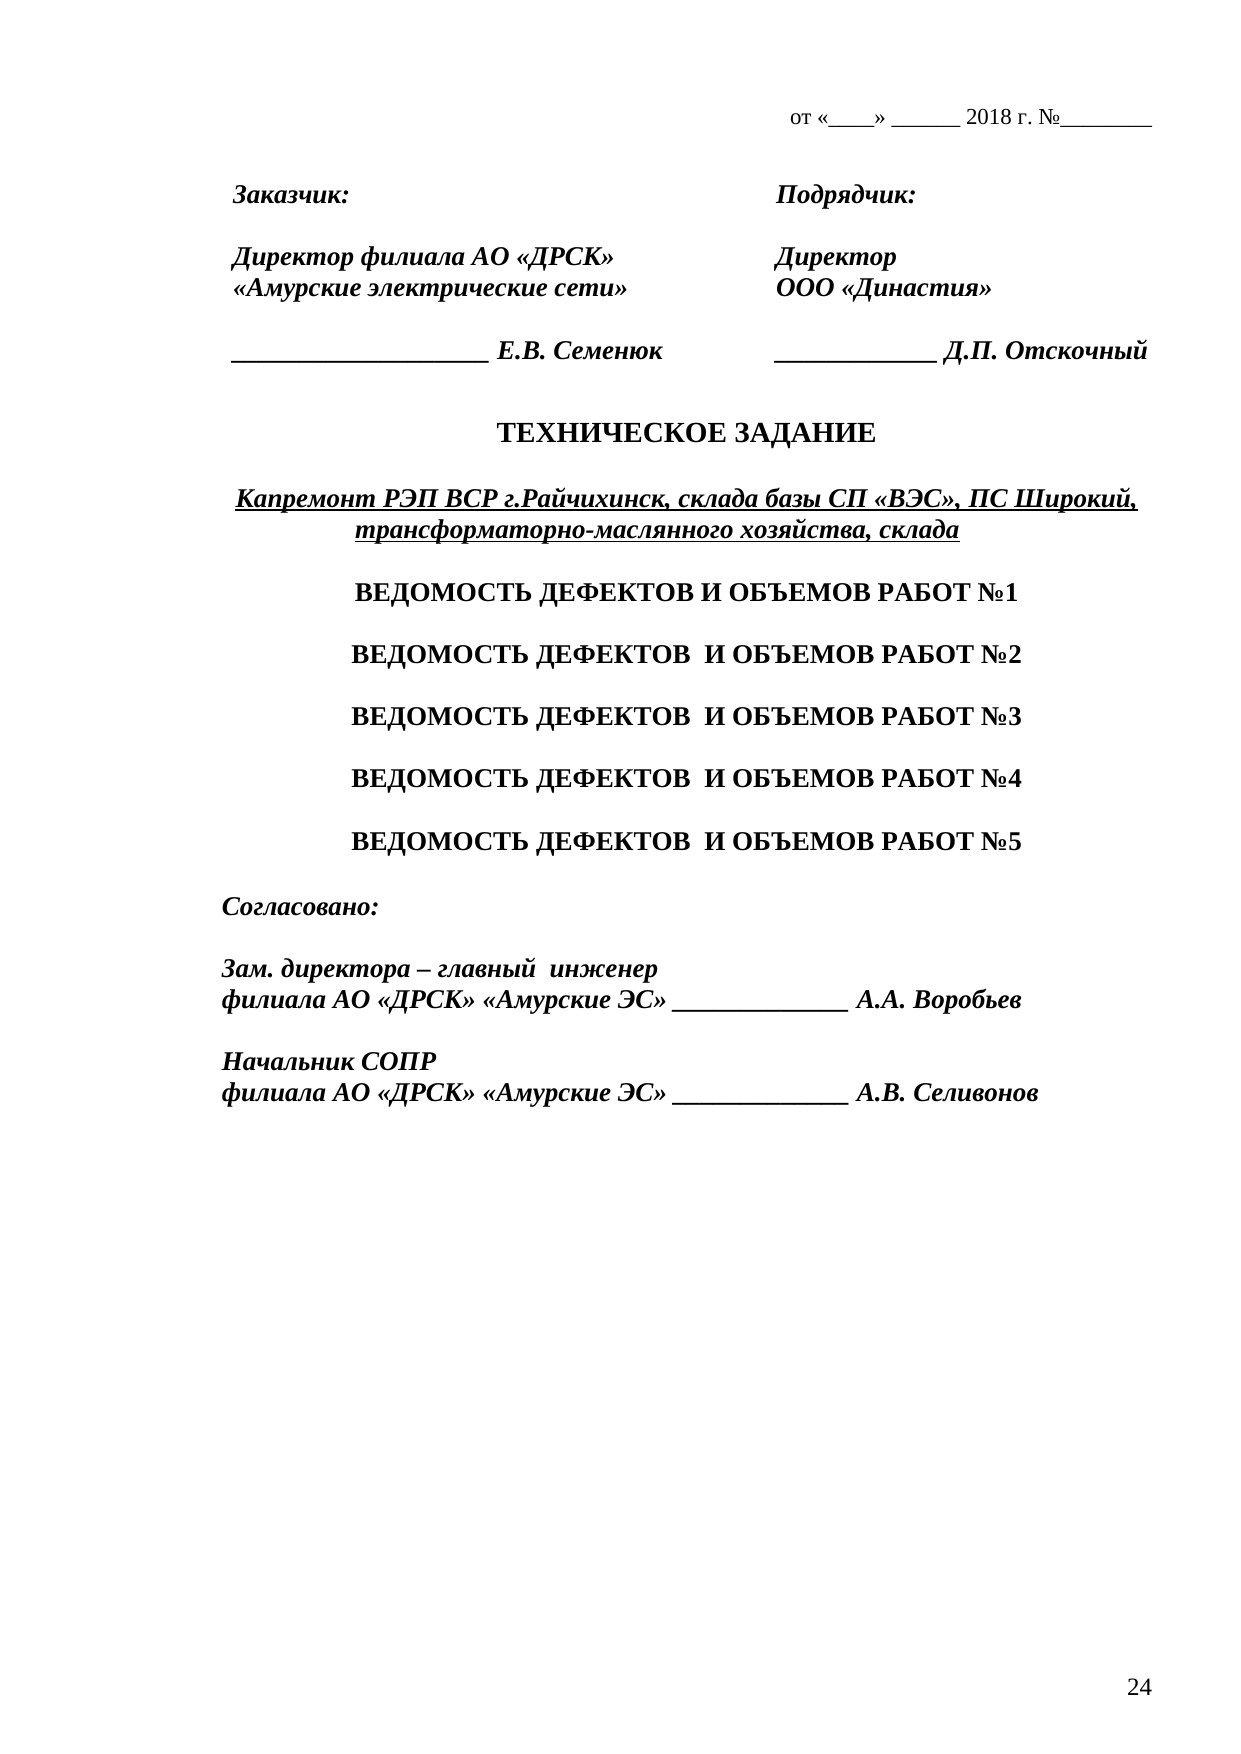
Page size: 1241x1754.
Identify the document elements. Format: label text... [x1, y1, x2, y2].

text Начальник СОПР [162, 1045, 1158, 1076]
text Согласовано: [162, 889, 1152, 921]
text филиала АО «ДРСК» «Амурские ЭС» _____________ А.А. Воробьев [162, 983, 1158, 1014]
text ВЕДОМОСТЬ ДЕФЕКТОВ И ОБЪЕМОВ РАБОТ №5 [162, 825, 1152, 856]
text ВЕДОМОСТЬ ДЕФЕКТОВ И ОБЪЕМОВ РАБОТ №3 [162, 700, 1152, 731]
text Капремонт РЭП ВСР г.Райчихинск, склада базы СП «ВЭС», ПС Широкий, трансформаторно-маслянного хозяйства, склада [162, 482, 1152, 544]
text ВЕДОМОСТЬ ДЕФЕКТОВ И ОБЪЕМОВ РАБОТ №1 [162, 576, 1152, 607]
table_header Подрядчик: [705, 178, 1222, 209]
table_cell Директор ООО «Династия» ____________ Д.П. Отскочный [705, 209, 1222, 365]
text ТЕХНИЧЕСКОЕ ЗАДАНИЕ [162, 415, 1152, 449]
text от «____» ______ 2018 г. №________ [162, 103, 1152, 130]
text филиала АО «ДРСК» «Амурские ЭС» _____________ А.В. Селивонов [162, 1076, 1158, 1108]
text ВЕДОМОСТЬ ДЕФЕКТОВ И ОБЪЕМОВ РАБОТ №2 [162, 638, 1152, 669]
text Зам. директора – главный инженер [162, 952, 1093, 983]
table_cell Директор филиала АО «ДРСК» «Амурские электрические сети» ___________________ Е.В. Семенюк [163, 209, 705, 365]
table_header Заказчик: [163, 178, 705, 209]
text ВЕДОМОСТЬ ДЕФЕКТОВ И ОБЪЕМОВ РАБОТ №4 [162, 763, 1152, 794]
